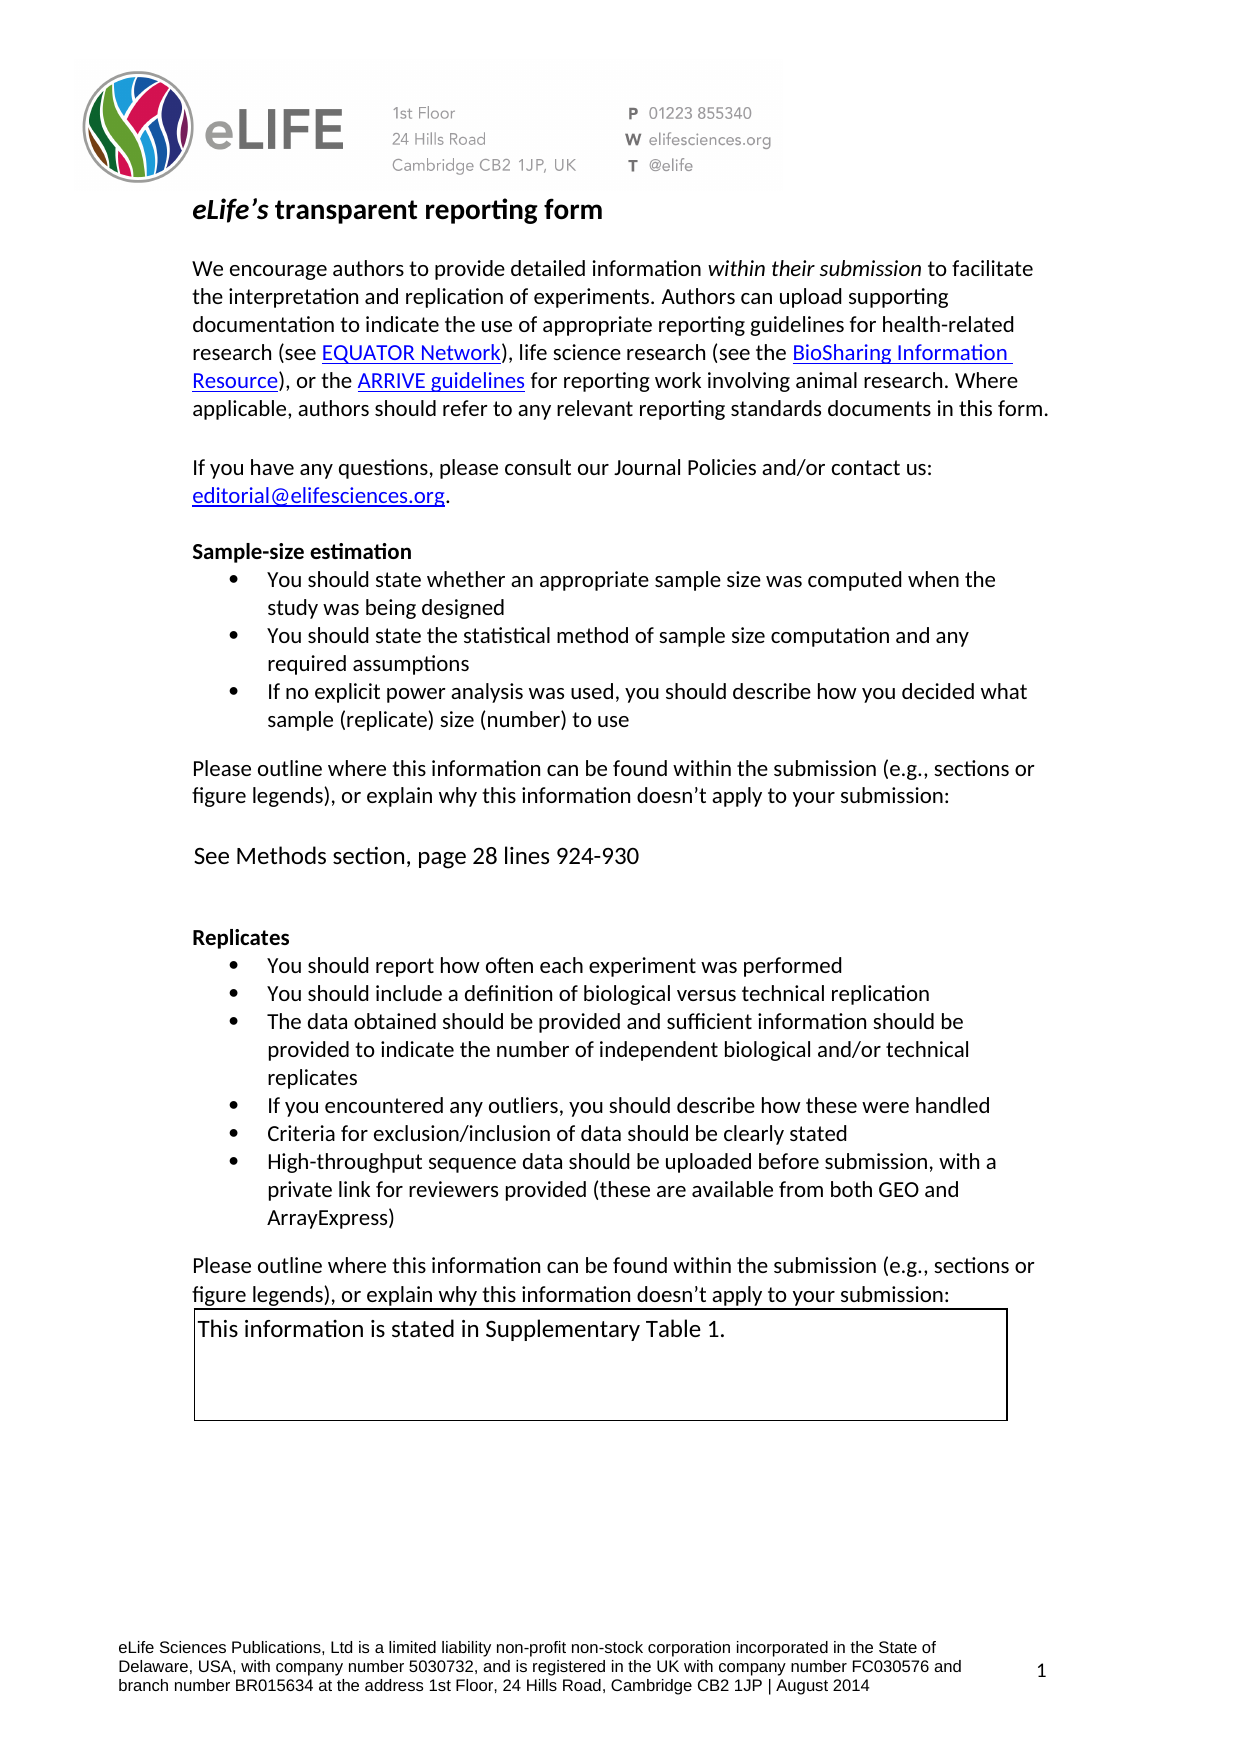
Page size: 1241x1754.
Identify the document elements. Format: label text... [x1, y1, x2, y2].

text This information is stated in Supplementary Table 1. [195, 1311, 1006, 1344]
list If you encountered any outliers, you should describe how these were handled [229, 1091, 1053, 1119]
list You should report how often each experiment was performed [229, 951, 1053, 979]
list Criteria for exclusion/inclusion of data should be clearly stated [229, 1119, 1053, 1147]
list If no explicit power analysis was used, you should describe how you decided what sample (replicate) size (number) to use [229, 677, 1053, 733]
list You should state the statistical method of sample size computation and any required assumptions [229, 621, 1053, 677]
list You should state whether an appropriate sample size was computed when the study was being designed [229, 565, 1053, 621]
list High-throughput sequence data should be uploaded before submission, with a private link for reviewers provided (these are available from both GEO and ArrayExpress) [229, 1147, 1053, 1231]
list The data obtained should be provided and sufficient information should be provided to indicate the number of independent biological and/or technical replicates [229, 1007, 1053, 1091]
text Replicates [192, 810, 1053, 951]
text If you have any questions, please consult our Journal Policies and/or contact us: editorial@elifesciences.org. [192, 453, 1053, 509]
picture [73, 59, 784, 191]
text See Methods section, page 28 lines 924-930 [193, 840, 1008, 871]
list You should include a definition of biological versus technical replication [229, 979, 1053, 1007]
text We encourage authors to provide detailed information within their submission to facilitate the interpretation and replication of experiments. Authors can upload supporting documentation to indicate the use of appropriate reporting guidelines for health-related research (see EQUATOR Network), life science research (see the BioSharing Information Resource), or the ARRIVE guidelines for reporting work involving animal research. Where applicable, authors should refer to any relevant reporting standards documents in this form. [192, 254, 1053, 423]
text Sample-size estimation [192, 537, 1053, 565]
text eLife’s transparent reporting form [192, 191, 1053, 226]
